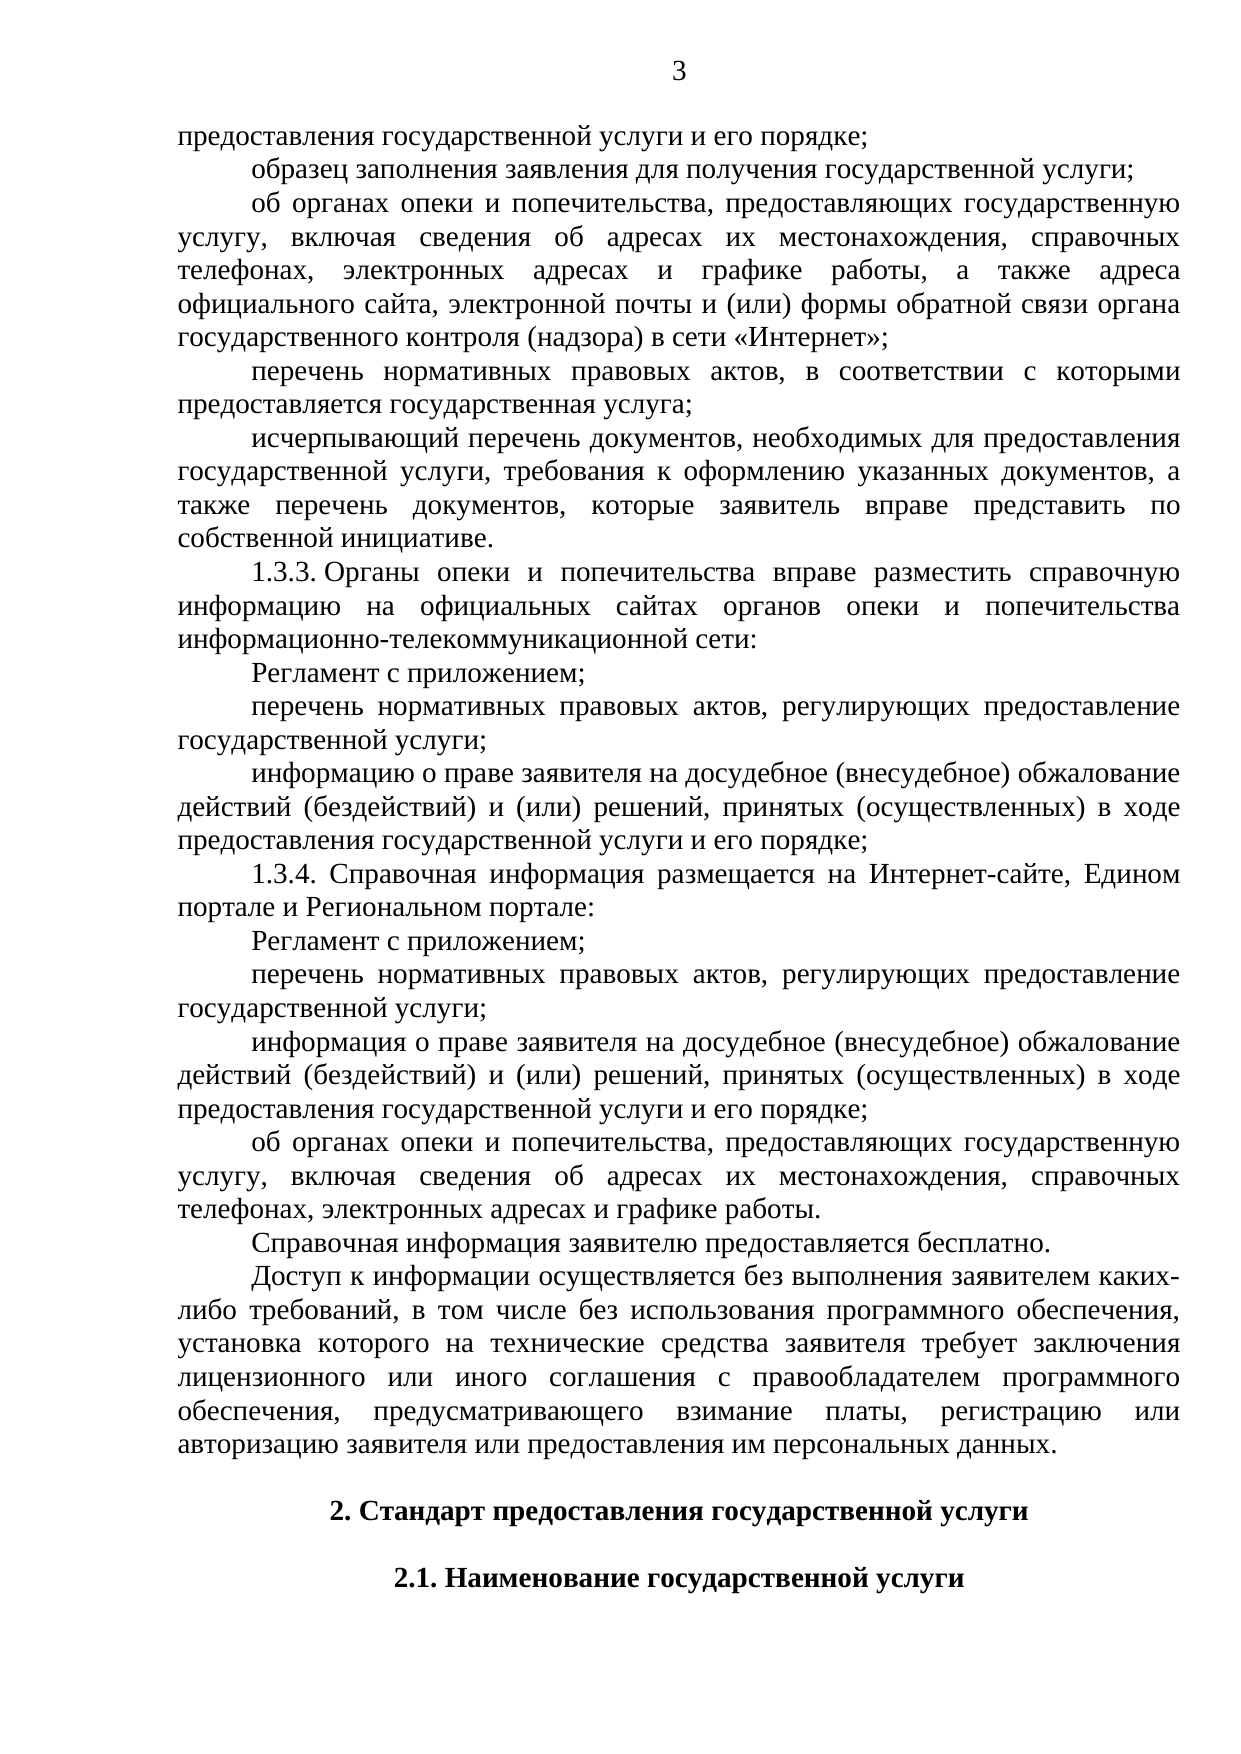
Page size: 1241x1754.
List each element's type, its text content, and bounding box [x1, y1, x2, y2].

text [177, 118, 1181, 152]
text об органах опеки и попечительства, предоставляющих государственную услугу, включая сведения об адресах их местонахождения, справочных телефонах, электронных адресах и графике работы. [177, 1124, 1181, 1225]
text информацию о праве заявителя на досудебное (внесудебное) обжалование действий (бездействий) и (или) решений, принятых (осуществленных) в ходе предоставления государственной услуги и его порядке; [177, 755, 1181, 856]
text информация о праве заявителя на досудебное (внесудебное) обжалование действий (бездействий) и (или) решений, принятых (осуществленных) в ходе предоставления государственной услуги и его порядке; [177, 1024, 1181, 1124]
text Регламент с приложением; [177, 655, 1181, 688]
text перечень нормативных правовых актов, регулирующих предоставление государственной услуги; [177, 688, 1181, 755]
text 2. Стандарт предоставления государственной услуги [177, 1493, 1181, 1527]
text Регламент с приложением; [177, 923, 1181, 957]
text об органах опеки и попечительства, предоставляющих государственную услугу, включая сведения об адресах их местонахождения, справочных телефонах, электронных адресах и графике работы, а также адреса официального сайта, электронной почты и (или) формы обратной связи органа государственного контроля (надзора) в сети «Интернет»; [177, 185, 1181, 353]
text образец заполнения заявления для получения государственной услуги; [177, 152, 1181, 185]
text перечень нормативных правовых актов, регулирующих предоставление государственной услуги; [177, 957, 1181, 1024]
text исчерпывающий перечень документов, необходимых для предоставления государственной услуги, требования к оформлению указанных документов, а также перечень документов, которые заявитель вправе представить по собственной инициативе. [177, 420, 1181, 554]
text перечень нормативных правовых актов, в соответствии с которыми предоставляется государственная услуга; [177, 353, 1181, 420]
text 1.3.4. Справочная информация размещается на Интернет-сайте, Едином портале и Региональном портале: [177, 856, 1181, 923]
text 2.1. Наименование государственной услуги [177, 1560, 1181, 1594]
text Доступ к информации осуществляется без выполнения заявителем каких-либо требований, в том числе без использования программного обеспечения, установка которого на технические средства заявителя требует заключения лицензионного или иного соглашения с правообладателем программного обеспечения, предусматривающего взимание платы, регистрацию или авторизацию заявителя или предоставления им персональных данных. [177, 1258, 1181, 1460]
text Справочная информация заявителю предоставляется бесплатно. [177, 1225, 1181, 1258]
text 1.3.3. Органы опеки и попечительства вправе разместить справочную информацию на официальных сайтах органов опеки и попечительства информационно-телекоммуникационной сети: [177, 554, 1181, 655]
